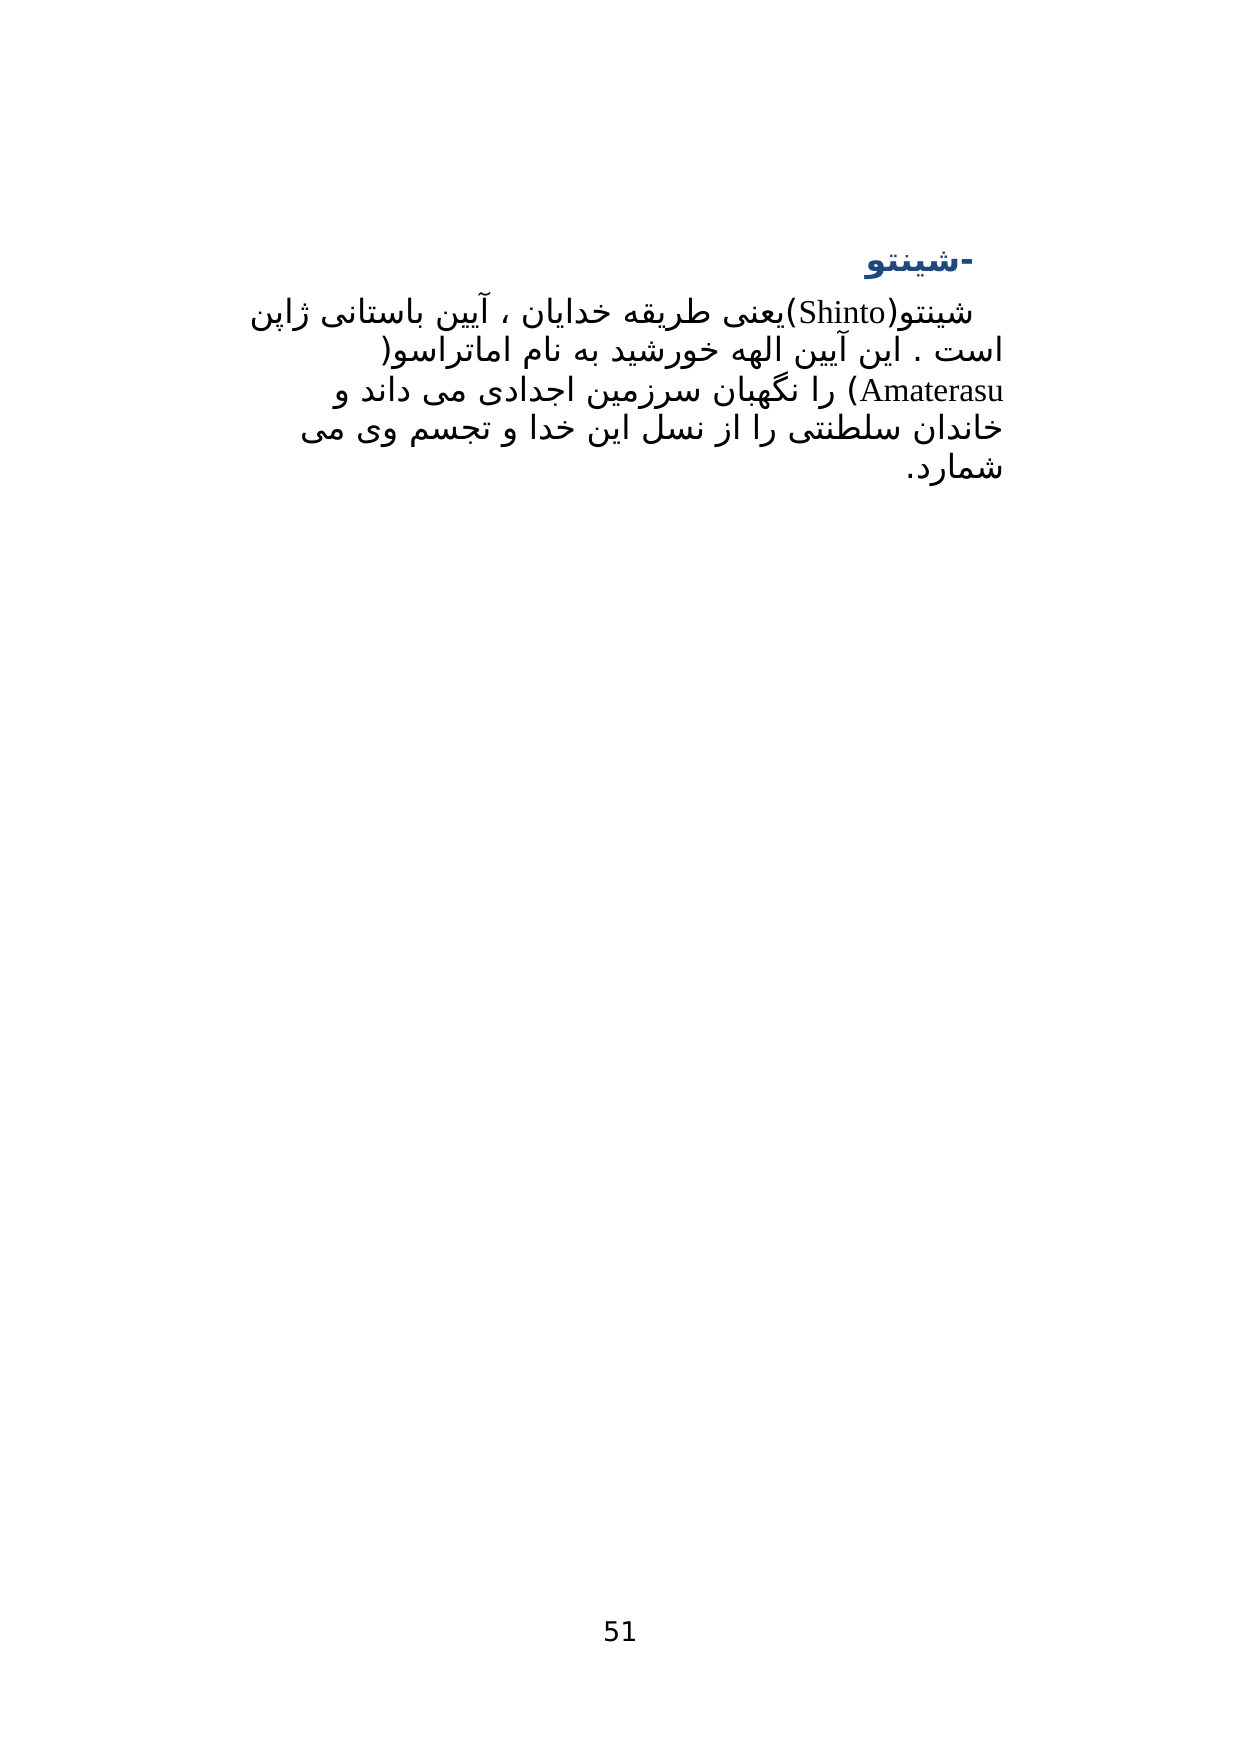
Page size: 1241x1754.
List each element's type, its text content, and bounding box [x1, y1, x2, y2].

subtitle -شينتو [236, 241, 1004, 279]
text شينتو(Shinto)يعنى طريقه خدايان ، آيين باستانى ژاپن است . اين آيين الهه خورشيد به نام اماتراسو(Amaterasu) را نگهبان سرزمين اجدادى مى داند و خاندان سلطنتى را از نسل اين خدا و تجسم وى مى شمارد. [236, 292, 1004, 487]
